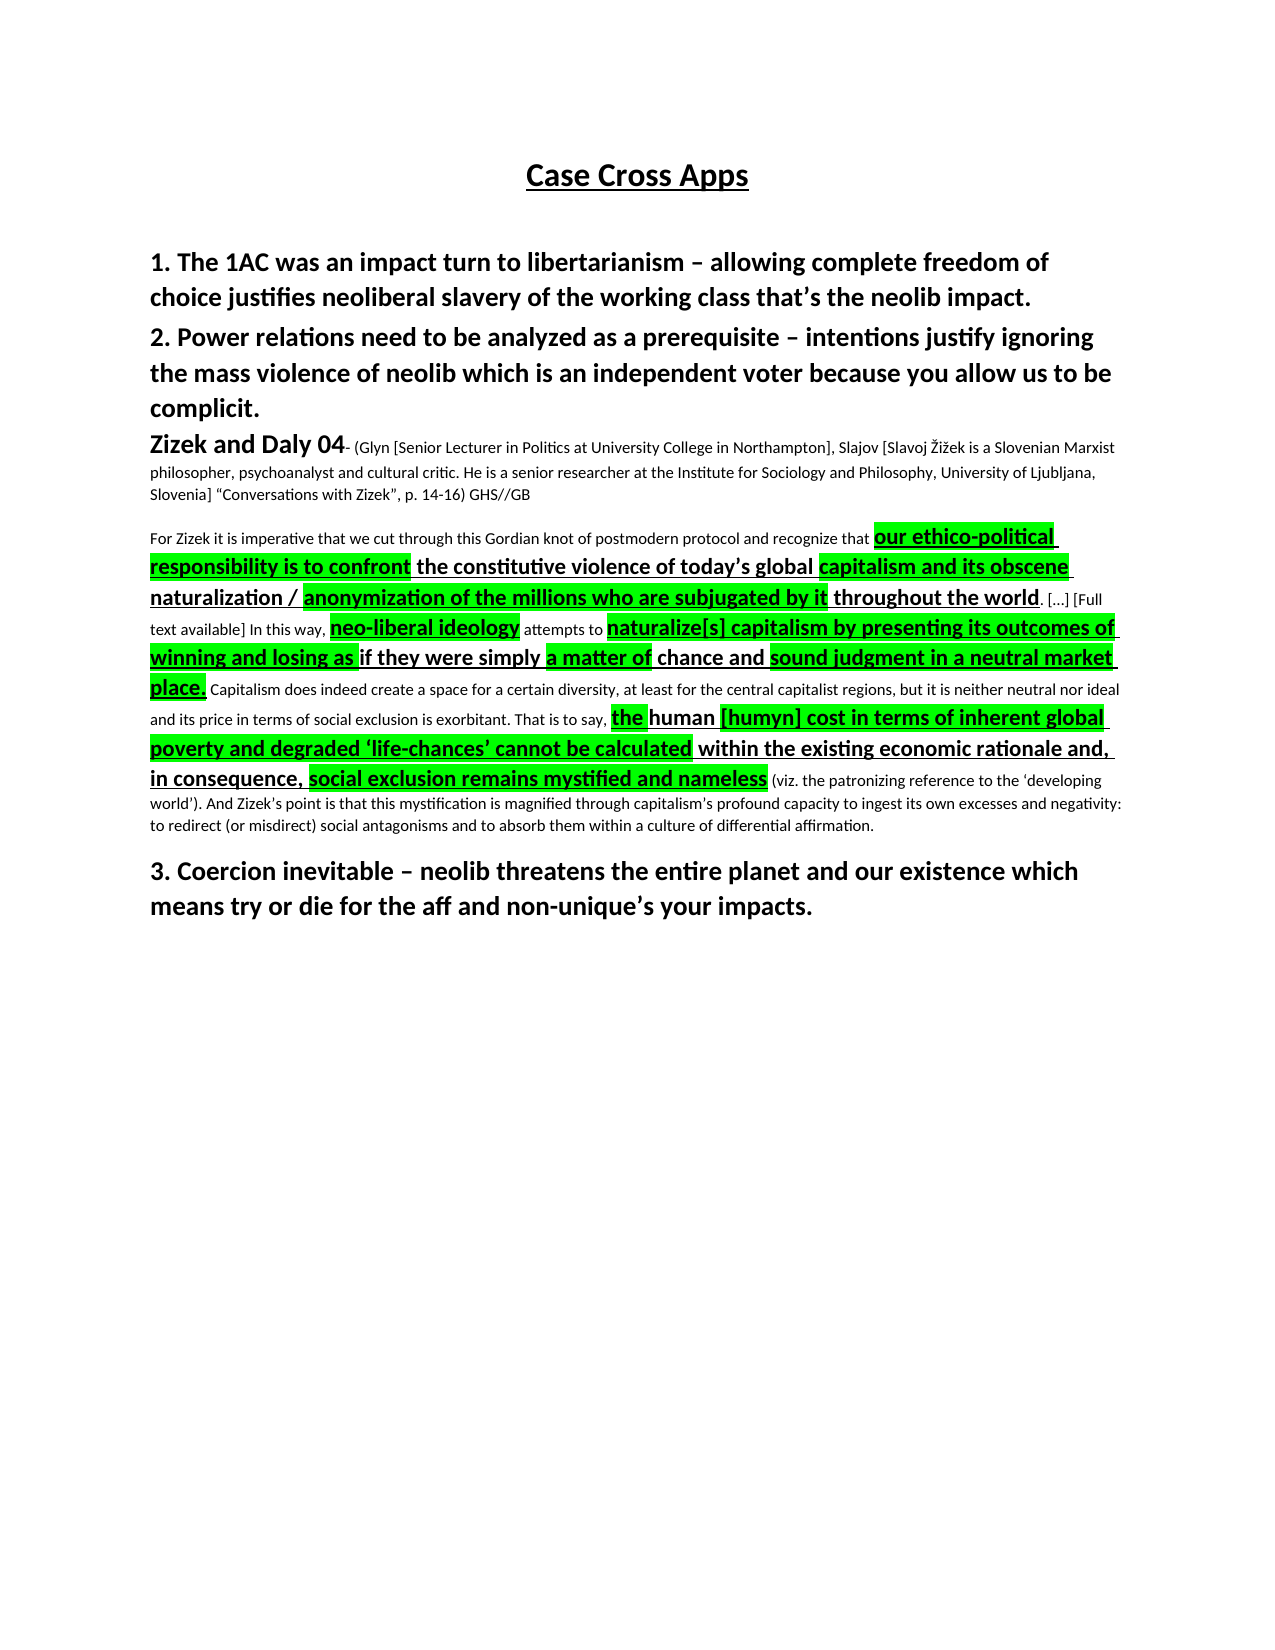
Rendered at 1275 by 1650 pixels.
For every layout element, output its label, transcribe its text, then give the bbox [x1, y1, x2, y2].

text Zizek and Daly 04- (Glyn [Senior Lecturer in Politics at University College in Northampton], Slajov [Slavoj Žižek is a Slovenian Marxist philosopher, psychoanalyst and cultural critic. He is a senior researcher at the Institute for Sociology and Philosophy, University of Ljubljana, Slovenia] “Conversations with Zizek”, p. 14-16) GHS//GB [150, 427, 1125, 504]
subtitle 1. The 1AC was an impact turn to libertarianism – allowing complete freedom of choice justifies neoliberal slavery of the working class that’s the neolib impact. [150, 245, 1125, 314]
subtitle Case Cross Apps [150, 154, 1125, 195]
subtitle 3. Coercion inevitable – neolib threatens the entire planet and our existence which means try or die for the aff and non-unique’s your impacts. [150, 854, 1125, 923]
subtitle 2. Power relations need to be analyzed as a prerequisite – intentions justify ignoring the mass violence of neolib which is an independent voter because you allow us to be complicit. [150, 320, 1125, 425]
text For Zizek it is imperative that we cut through this Gordian knot of postmodern protocol and recognize that our ethico-political responsibility is to confront the constitutive violence of today’s global capitalism and its obscene naturalization / anonymization of the millions who are subjugated by it throughout the world. […] [Full text available] In this way, neo-liberal ideology attempts to naturalize[s] capitalism by presenting its outcomes of winning and losing as if they were simply a matter of chance and sound judgment in a neutral market place. Capitalism does indeed create a space for a certain diversity, at least for the central capitalist regions, but it is neither neutral nor ideal and its price in terms of social exclusion is exorbitant. That is to say, the human [humyn] cost in terms of inherent global poverty and degraded ‘life-chances’ cannot be calculated within the existing economic rationale and, in consequence, social exclusion remains mystified and nameless (viz. the patronizing reference to the ‘developing world’). And Zizek’s point is that this mystification is magnified through capitalism’s profound capacity to ingest its own excesses and negativity: to redirect (or misdirect) social antagonisms and to absorb them within a culture of differential affirmation. [150, 522, 1125, 836]
